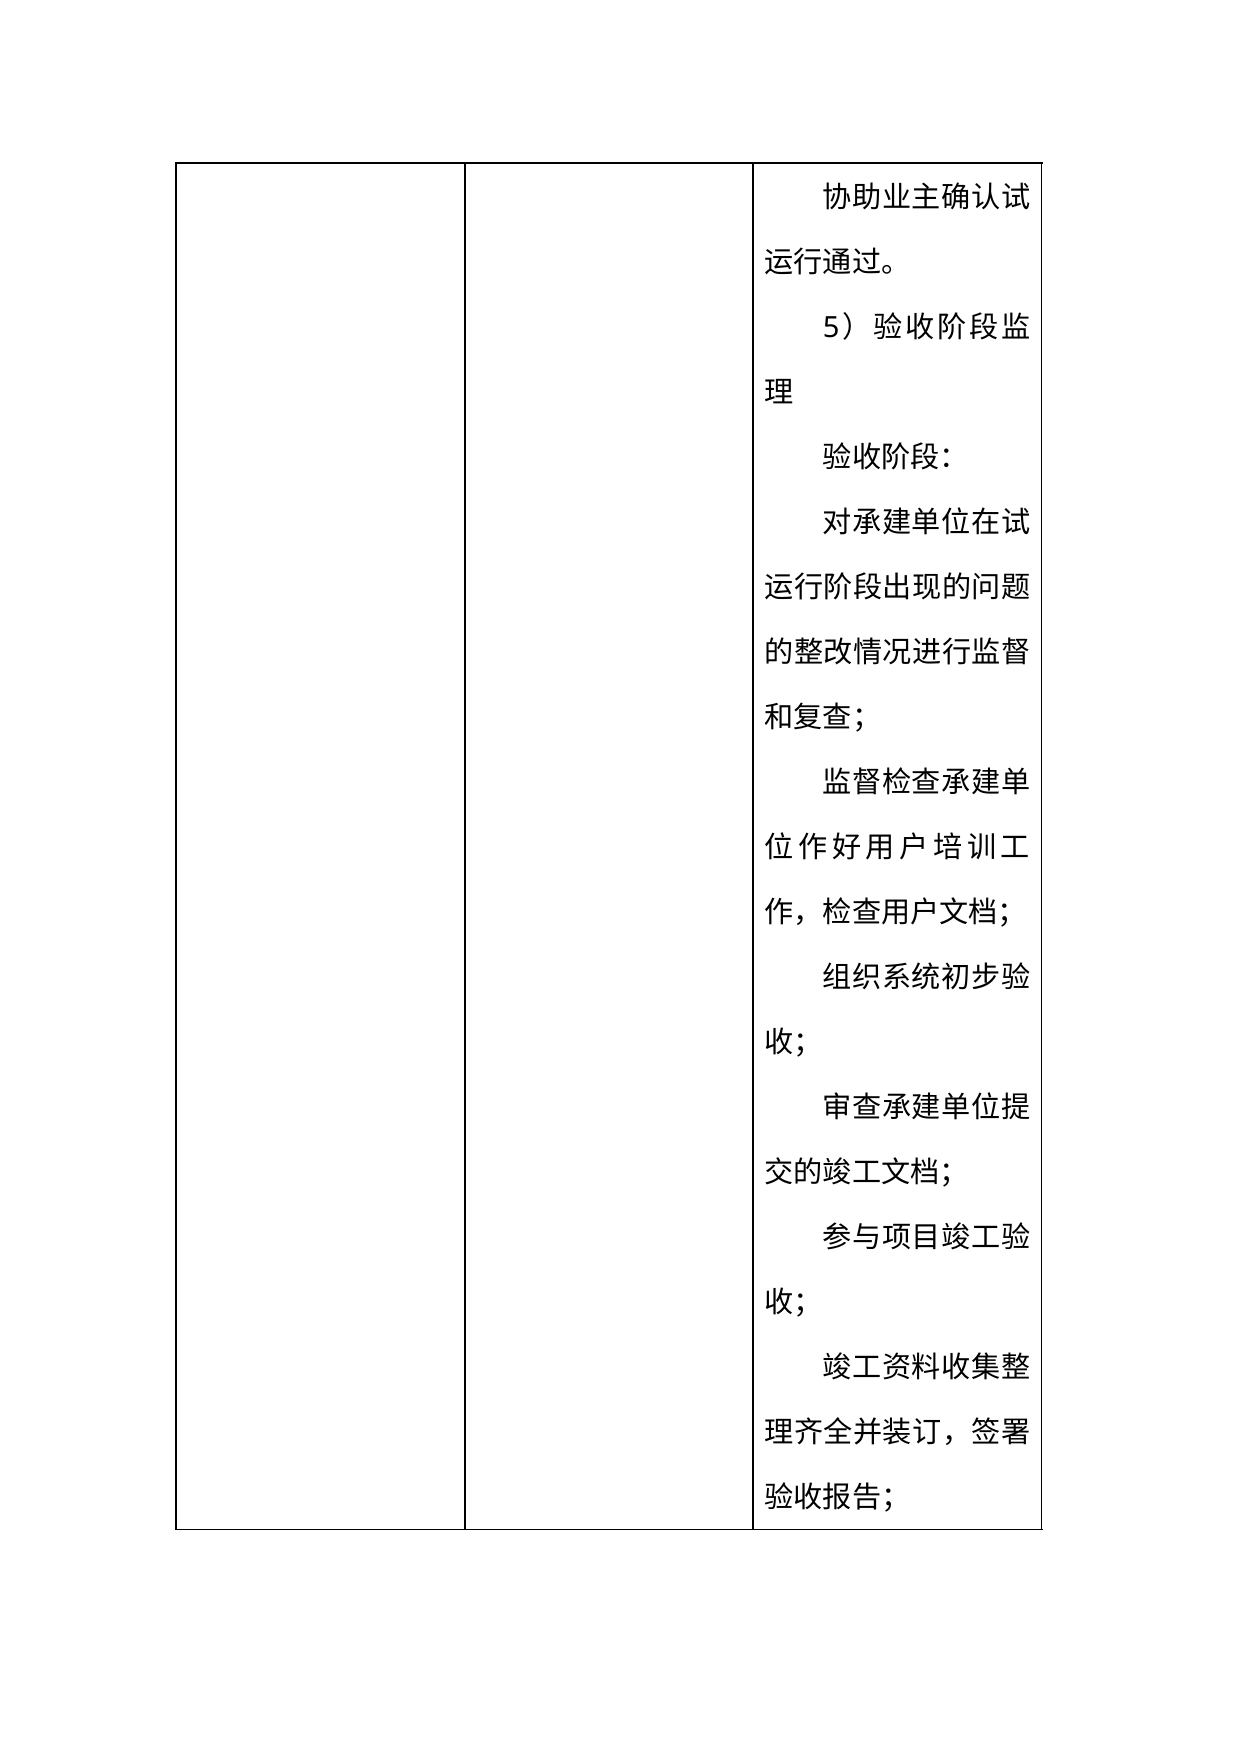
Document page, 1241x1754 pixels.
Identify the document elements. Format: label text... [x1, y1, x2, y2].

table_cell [754, 164, 1041, 1528]
table_cell 1 [177, 164, 464, 1528]
table_cell [466, 164, 752, 1528]
